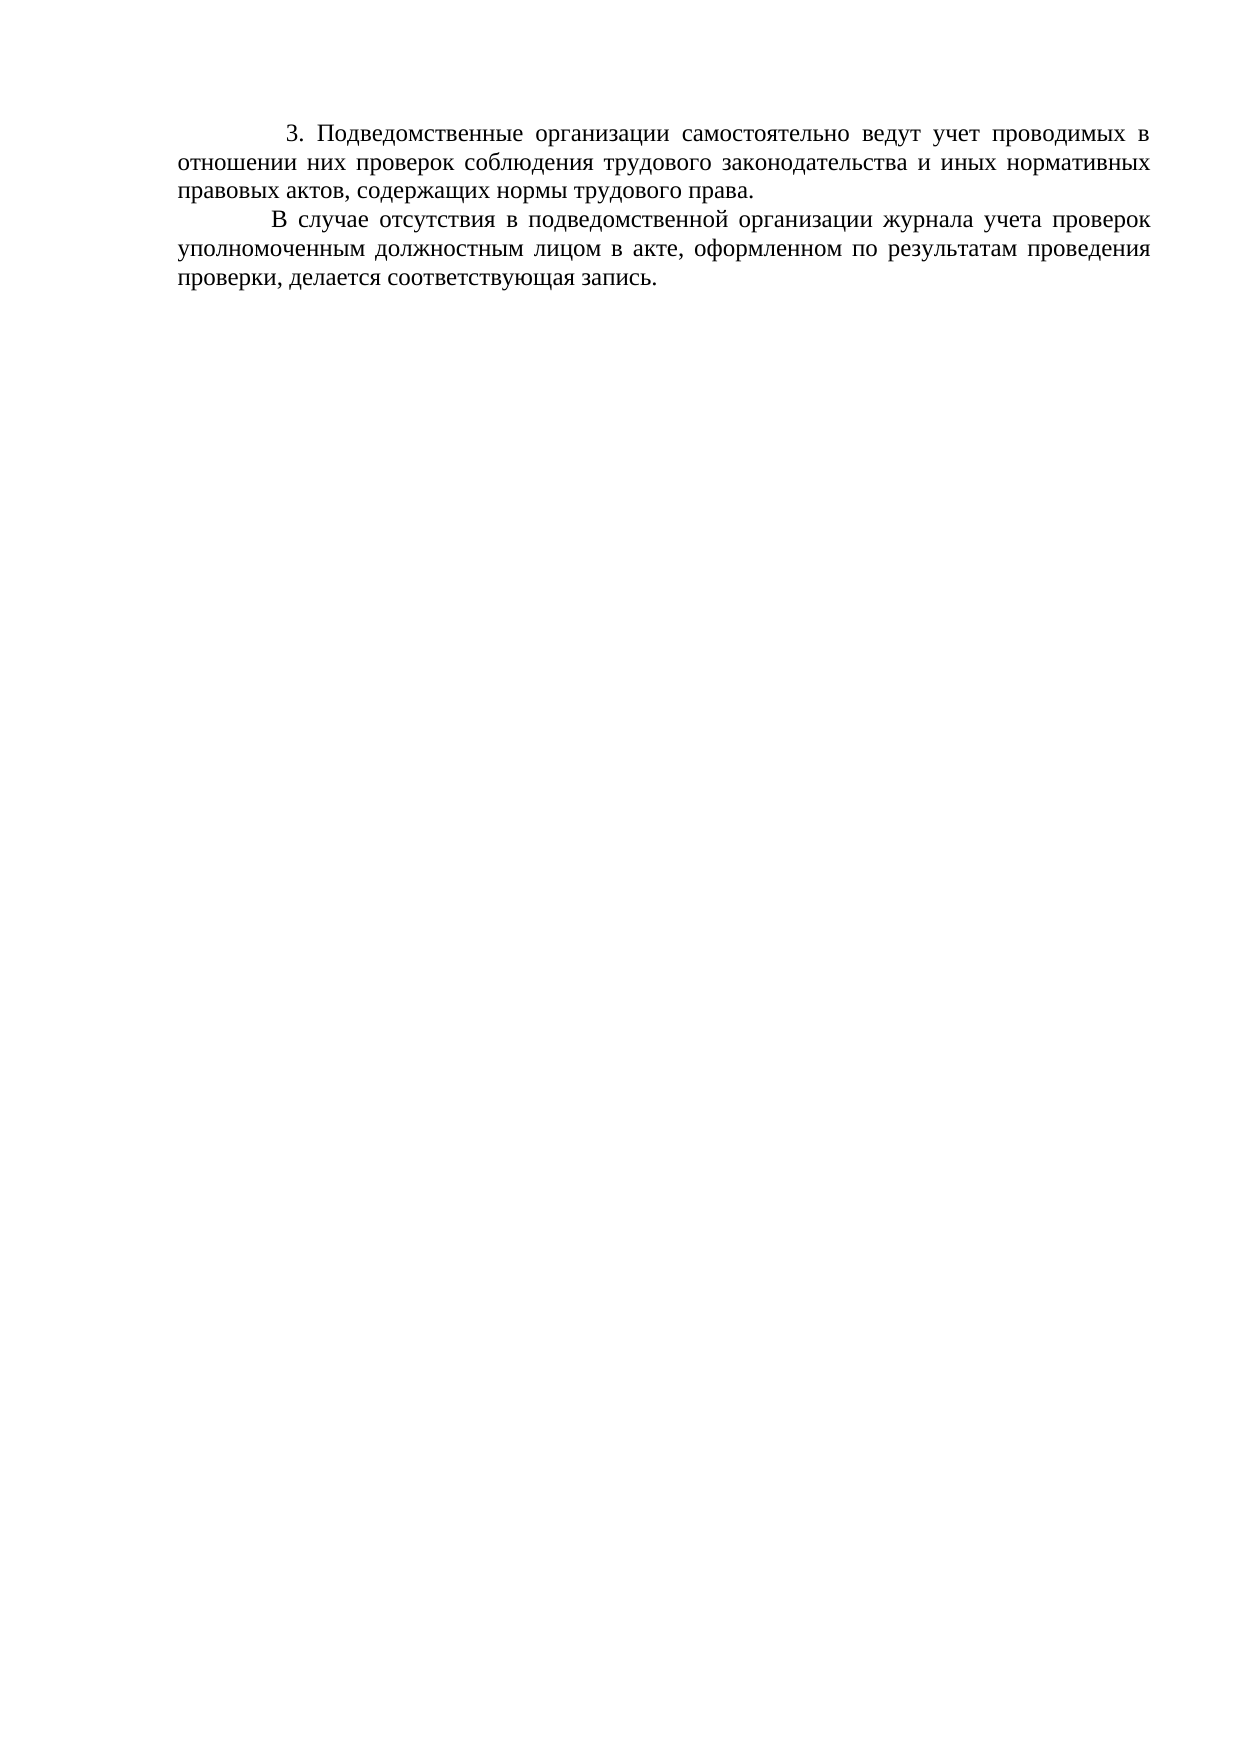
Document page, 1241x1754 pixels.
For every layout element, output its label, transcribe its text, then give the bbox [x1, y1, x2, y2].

text В случае отсутствия в подведомственной организации журнала учета проверок уполномоченным должностным лицом в акте, оформленном по результатам проведения проверки, делается соответствующая запись. [177, 204, 1152, 291]
text 3. Подведомственные организации самостоятельно ведут учет проводимых в отношении них проверок соблюдения трудового законодательства и иных нормативных правовых актов, содержащих нормы трудового права. [177, 118, 1152, 204]
